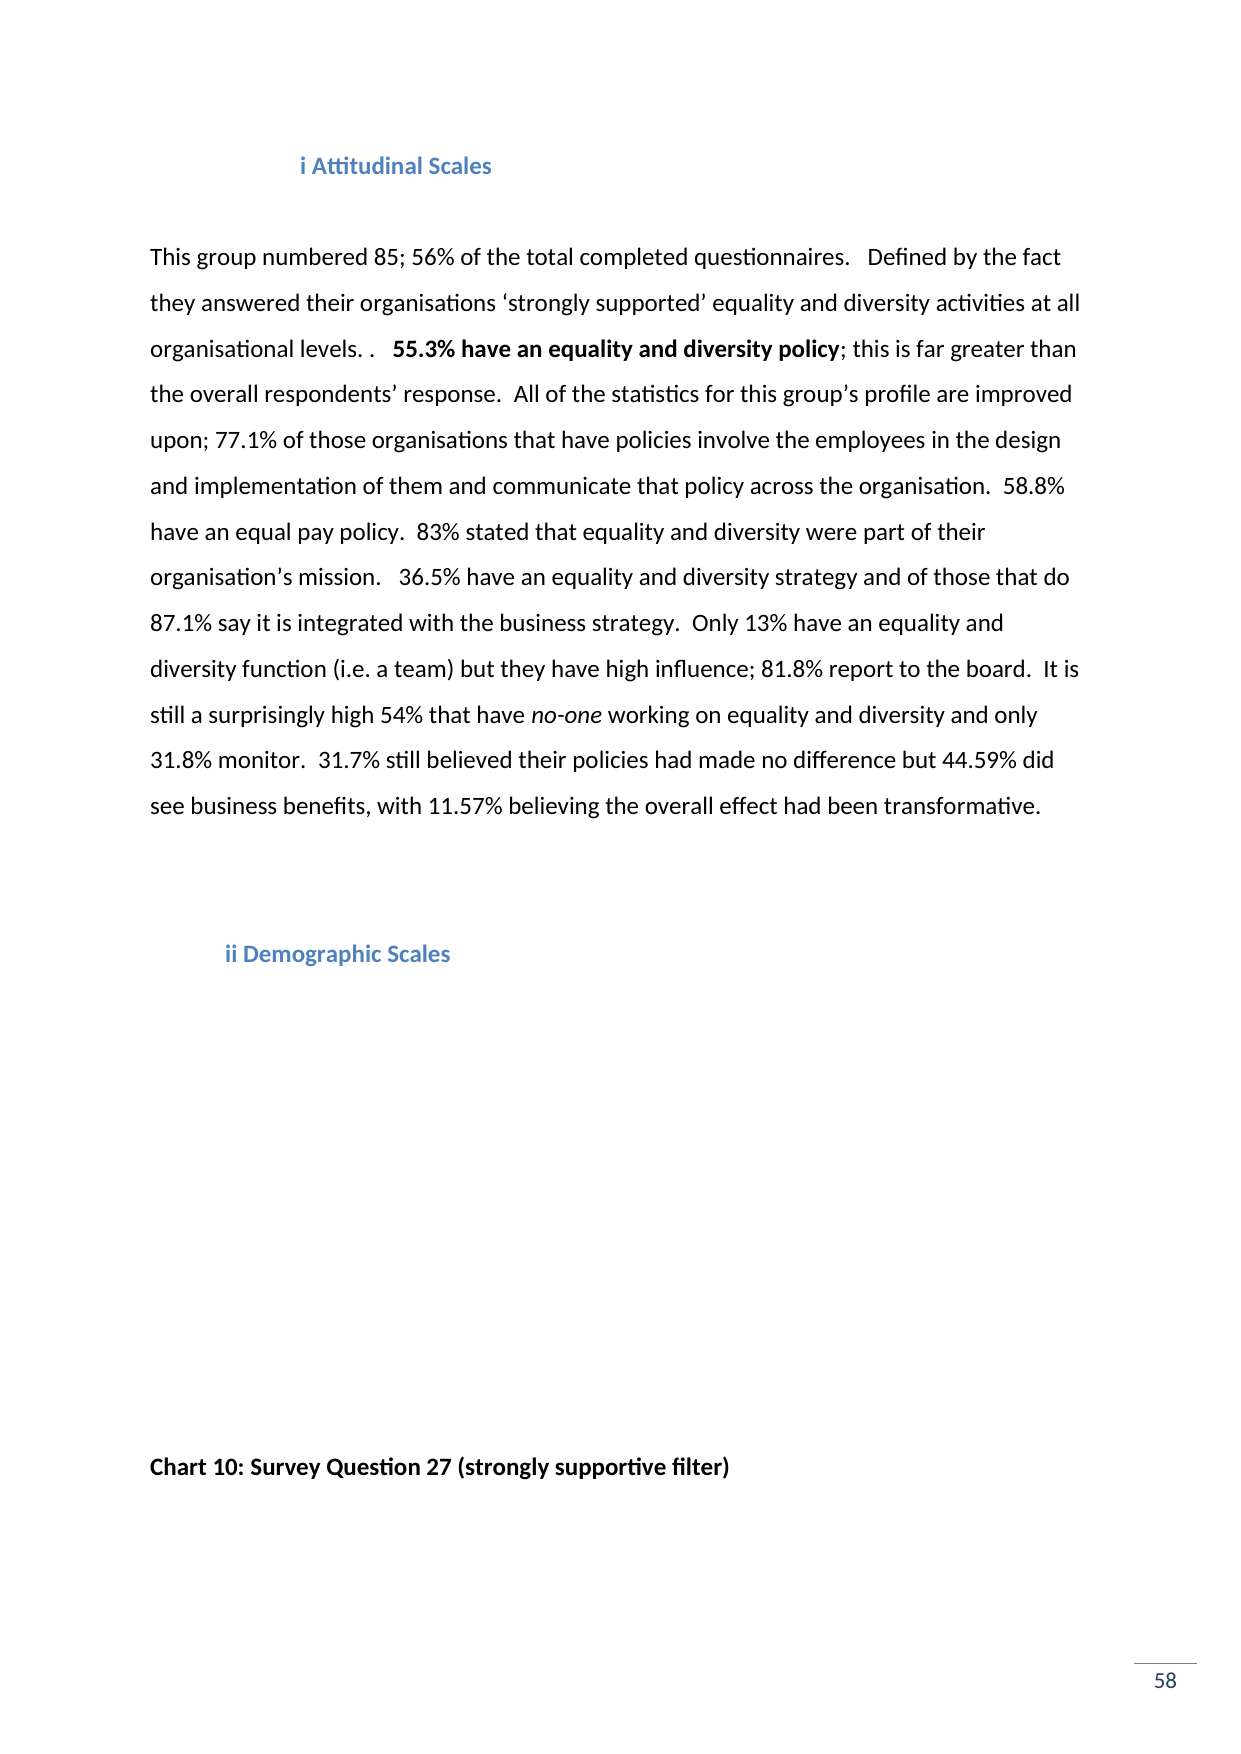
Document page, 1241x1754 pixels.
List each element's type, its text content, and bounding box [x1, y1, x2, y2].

text Chart 10: Survey Question 27 (strongly supportive filter) [150, 1451, 1090, 1504]
text This group numbered 85; 56% of the total completed questionnaires. Defined by the fact they answered their organisations ‘strongly supported’ equality and diversity activities at all organisational levels. . 55.3% have an equality and diversity policy; this is far greater than the overall respondents’ response. All of the statistics for this group’s profile are improved upon; 77.1% of those organisations that have policies involve the employees in the design and implementation of them and communicate that policy across the organisation. 58.8% have an equal pay policy. 83% stated that equality and diversity were part of their organisation’s mission. 36.5% have an equality and diversity strategy and of those that do 87.1% say it is integrated with the business strategy. Only 13% have an equality and diversity function (i.e. a team) but they have high influence; 81.8% report to the board. It is still a surprisingly high 54% that have no-one working on equality and diversity and only 31.8% monitor. 31.7% still believed their policies had made no difference but 44.59% did see business benefits, with 11.57% believing the overall effect had been transformative. [150, 241, 1090, 821]
subtitle ii Demographic Scales [150, 939, 1090, 969]
subtitle i Attitudinal Scales [225, 150, 1090, 181]
